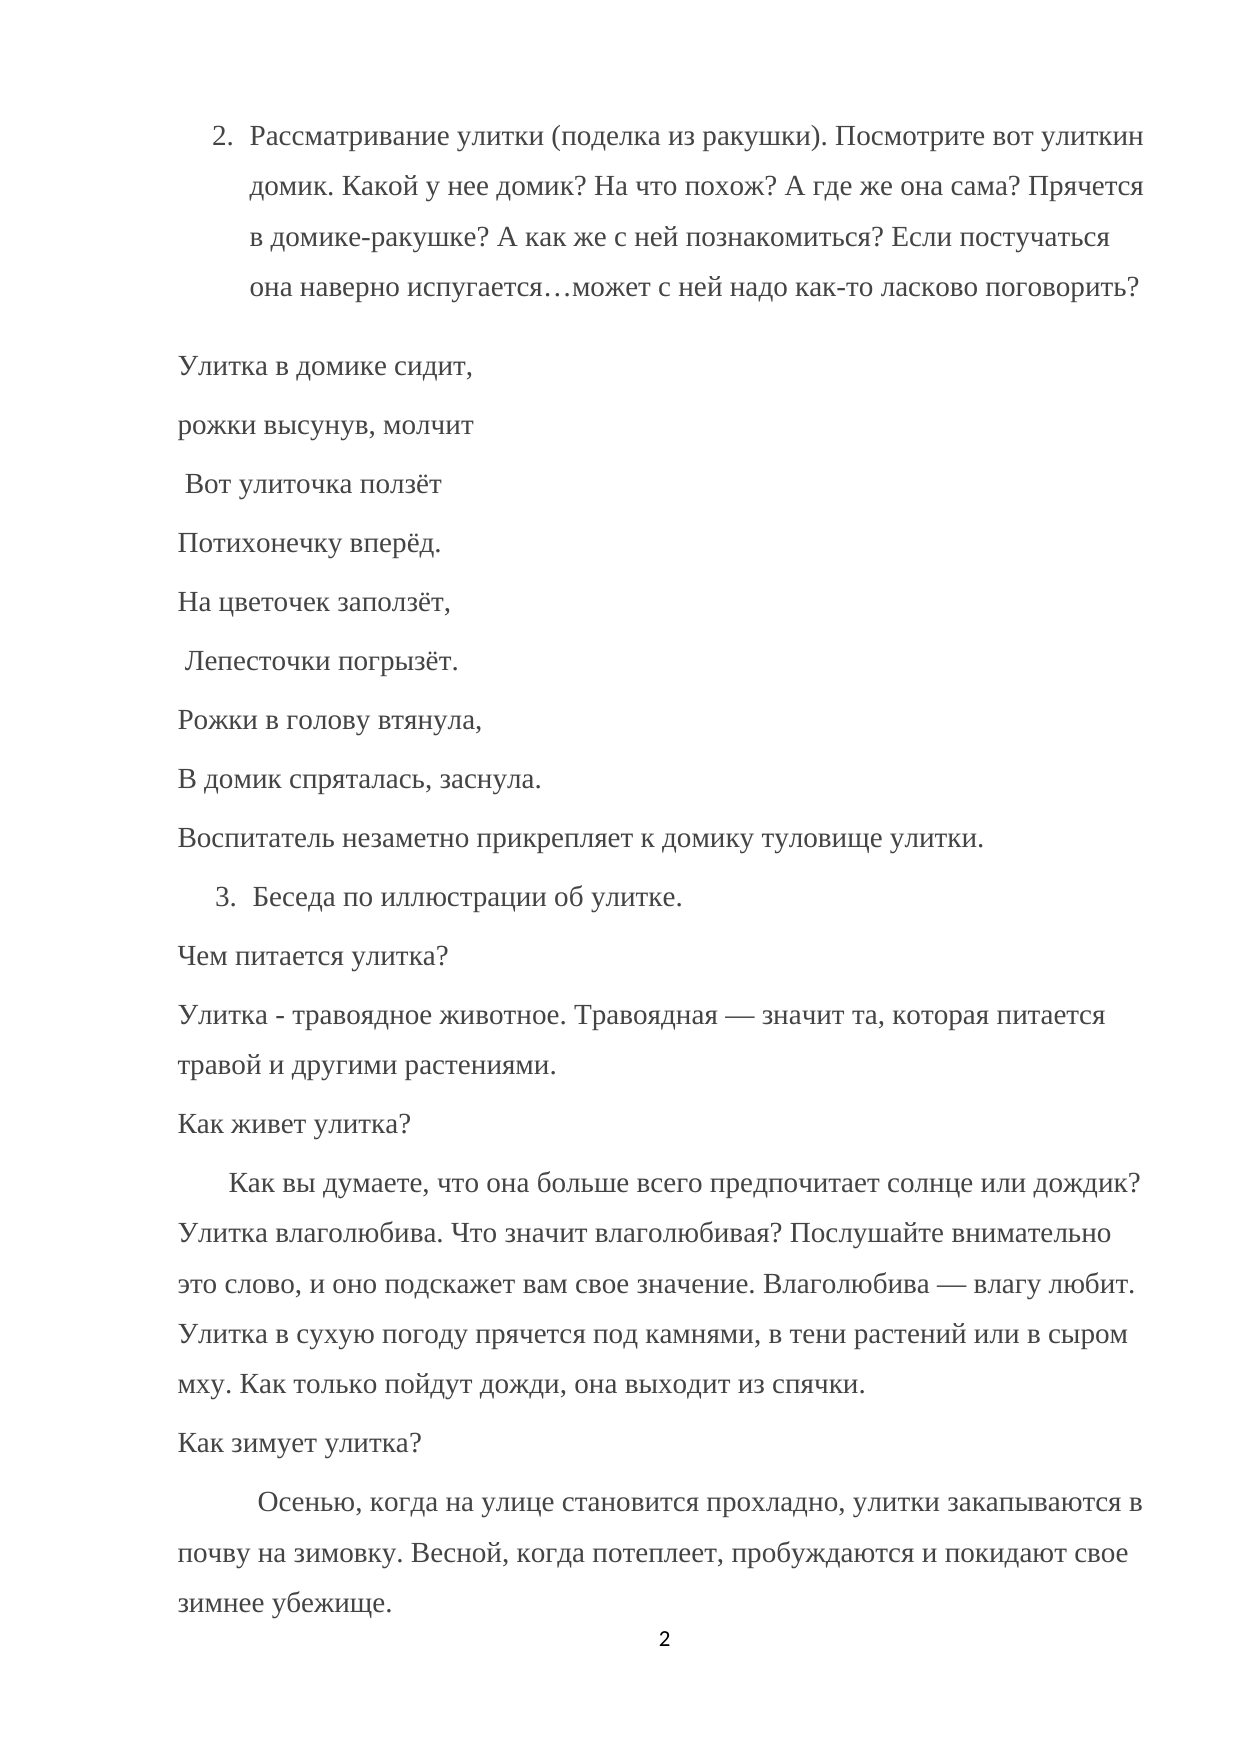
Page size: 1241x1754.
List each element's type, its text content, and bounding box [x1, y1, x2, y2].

text Улитка в домике сидит, [177, 348, 1152, 382]
text Как зимует улитка? [177, 1426, 1152, 1459]
text Лепесточки погрызёт. [177, 643, 1152, 677]
text Как живет улитка? [177, 1106, 1152, 1140]
text Как вы думаете, что она больше всего предпочитает солнце или дождик? Улитка влаголюбива. Что значит влаголюбивая? Послушайте внимательно это слово, и оно подскажет вам свое значение. Влаголюбива — влагу любит. Улитка в сухую погоду прячется под камнями, в тени растений или в сыром мху. Как только пойдут дожди, она выходит из спячки. [177, 1165, 1152, 1400]
text Осенью, когда на улице становится прохладно, улитки закапываются в почву на зимовку. Весной, когда потеплеет, пробуждаются и покидают свое зимнее убежище. [177, 1484, 1152, 1619]
text Воспитатель незаметно прикрепляет к домику туловище улитки. [177, 820, 1152, 854]
text Чем питается улитка? [177, 938, 1152, 972]
text На цветочек заползёт, [177, 584, 1152, 618]
text В домик спряталась, заснула. [177, 761, 1152, 795]
list Беседа по иллюстрации об улитке. [215, 879, 1152, 913]
list Рассматривание улитки (поделка из ракушки). Посмотрите вот улиткин домик. Какой у нее домик? На что похож? А где же она сама? Прячется в домике-ракушке? А как же с ней познакомиться? Если постучаться она наверно испугается…может с ней надо как-то ласково поговорить? [212, 118, 1152, 303]
text Рожки в голову втянула, [177, 702, 1152, 736]
text Улитка - травоядное животное. Травоядная — значит та, которая питается травой и другими растениями. [177, 997, 1152, 1081]
text рожки высунув, молчит [177, 407, 1152, 441]
text Потихонечку вперёд. [177, 525, 1152, 559]
text Вот улиточка ползёт [177, 466, 1152, 500]
